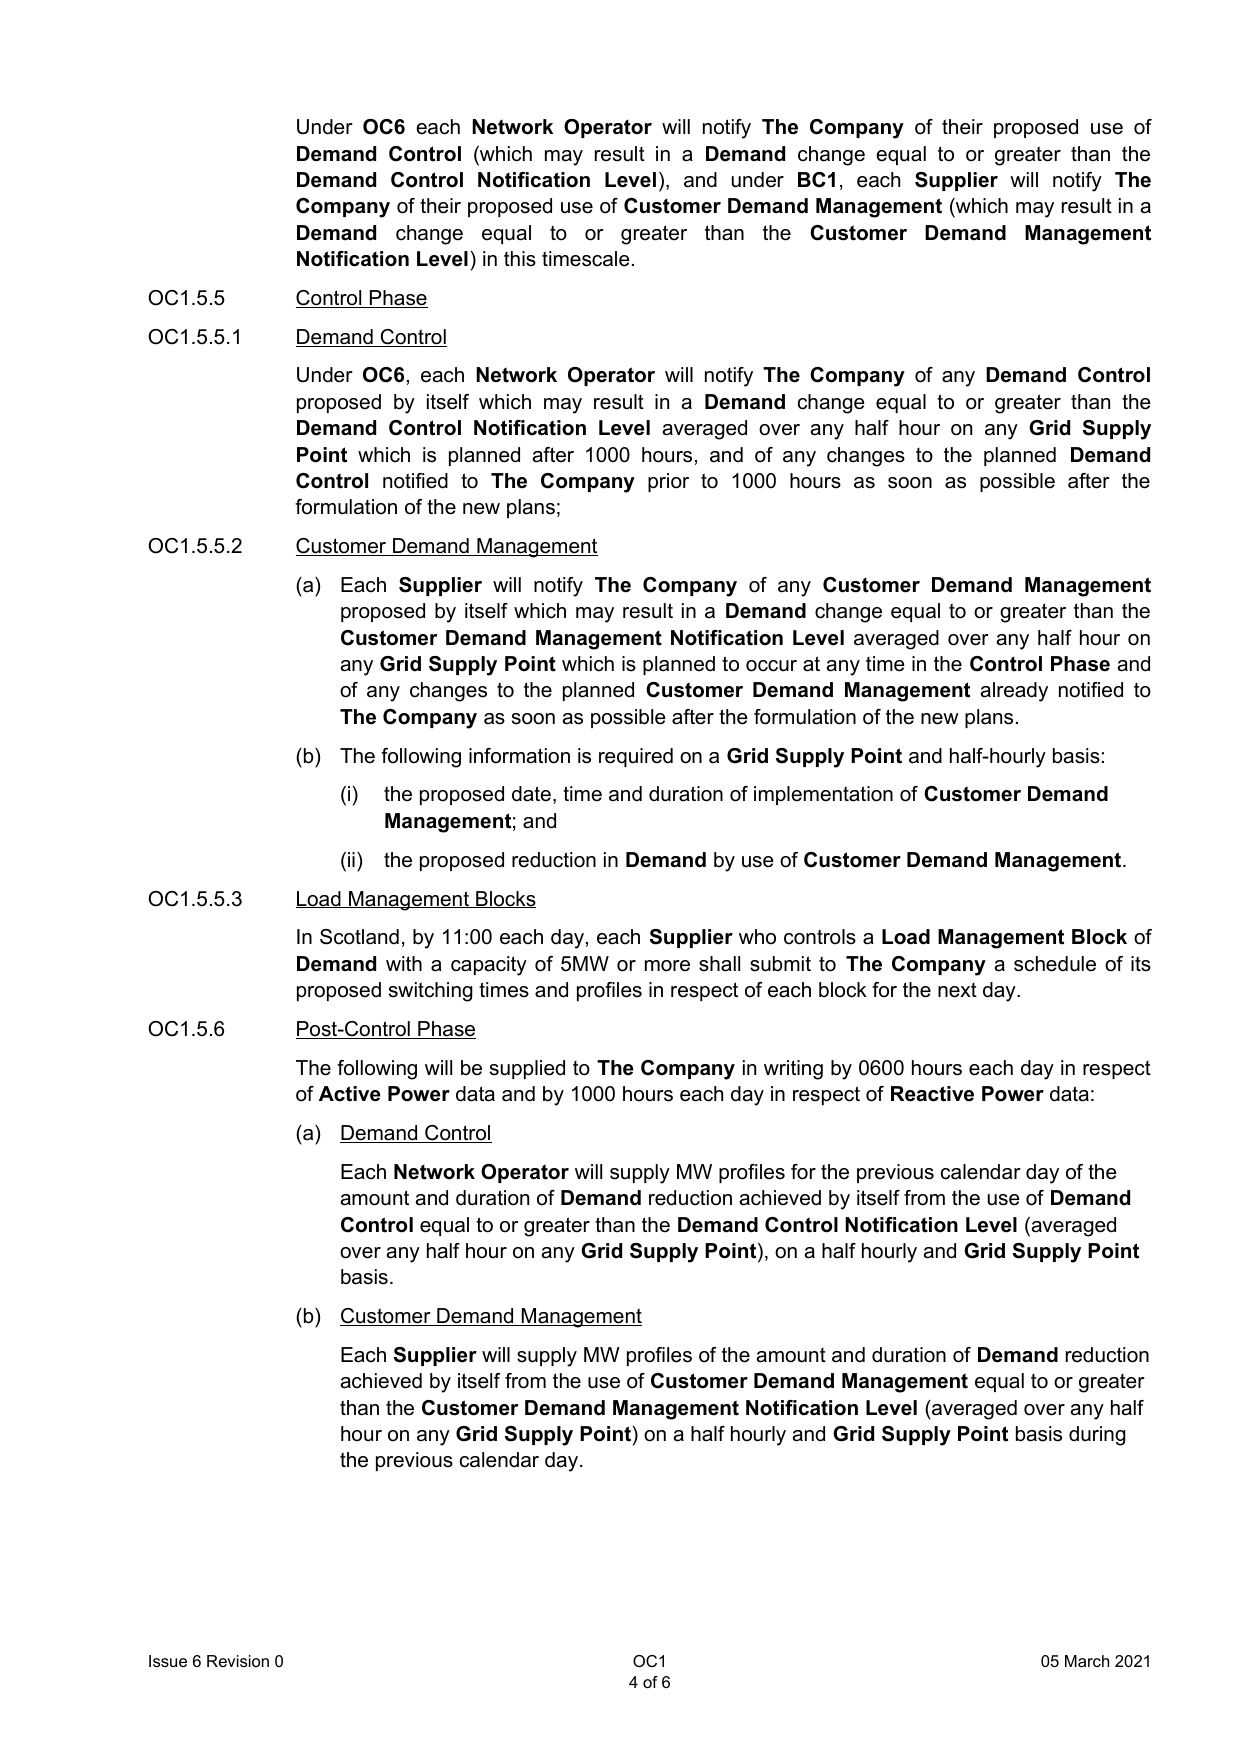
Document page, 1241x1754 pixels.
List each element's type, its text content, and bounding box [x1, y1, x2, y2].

text In Scotland, by 11:00 each day, each Supplier who controls a Load Management Block of Demand with a capacity of 5MW or more shall submit to The Company a schedule of its proposed switching times and profiles in respect of each block for the next day. [148, 925, 1152, 1002]
text (b) Customer Demand Management [295, 1304, 1152, 1328]
text OC1.5.5 Control Phase [148, 286, 1152, 309]
text Under OC6, each Network Operator will notify The Company of any Demand Control proposed by itself which may result in a Demand change equal to or greater than the Demand Control Notification Level averaged over any half hour on any Grid Supply Point which is planned after 1000 hours, and of any changes to the planned Demand Control notified to The Company prior to 1000 hours as soon as possible after the formulation of the new plans; [148, 363, 1152, 519]
text Each Network Operator will supply MW profiles for the previous calendar day of the amount and duration of Demand reduction achieved by itself from the use of Demand Control equal to or greater than the Demand Control Notification Level (averaged over any half hour on any Grid Supply Point), on a half hourly and Grid Supply Point basis. [295, 1160, 1152, 1289]
text Each Supplier will supply MW profiles of the amount and duration of Demand reduction achieved by itself from the use of Customer Demand Management equal to or greater than the Customer Demand Management Notification Level (averaged over any half hour on any Grid Supply Point) on a half hourly and Grid Supply Point basis during the previous calendar day. [295, 1343, 1152, 1472]
text (b) The following information is required on a Grid Supply Point and half-hourly basis: [295, 743, 1152, 767]
text OC1.5.6 Post-Control Phase [148, 1017, 1152, 1041]
text The following will be supplied to The Company in writing by 0600 hours each day in respect of Active Power data and by 1000 hours each day in respect of Reactive Power data: [148, 1056, 1152, 1106]
text Under OC6 each Network Operator will notify The Company of their proposed use of Demand Control (which may result in a Demand change equal to or greater than the Demand Control Notification Level), and under BC1, each Supplier will notify The Company of their proposed use of Customer Demand Management (which may result in a Demand change equal to or greater than the Customer Demand Management Notification Level) in this timescale. [148, 115, 1152, 271]
text (a) Demand Control [295, 1121, 1152, 1145]
text (ii) the proposed reduction in Demand by use of Customer Demand Management. [340, 847, 1152, 871]
text OC1.5.5.1 Demand Control [148, 324, 1152, 348]
text (i) the proposed date, time and duration of implementation of Customer Demand Management; and [340, 782, 1152, 833]
text (a) Each Supplier will notify The Company of any Customer Demand Management proposed by itself which may result in a Demand change equal to or greater than the Customer Demand Management Notification Level averaged over any half hour on any Grid Supply Point which is planned to occur at any time in the Control Phase and of any changes to the planned Customer Demand Management already notified to The Company as soon as possible after the formulation of the new plans. [295, 573, 1152, 728]
text OC1.5.5.3 Load Management Blocks [148, 886, 1152, 910]
text OC1.5.5.2 Customer Demand Management [148, 534, 1152, 558]
